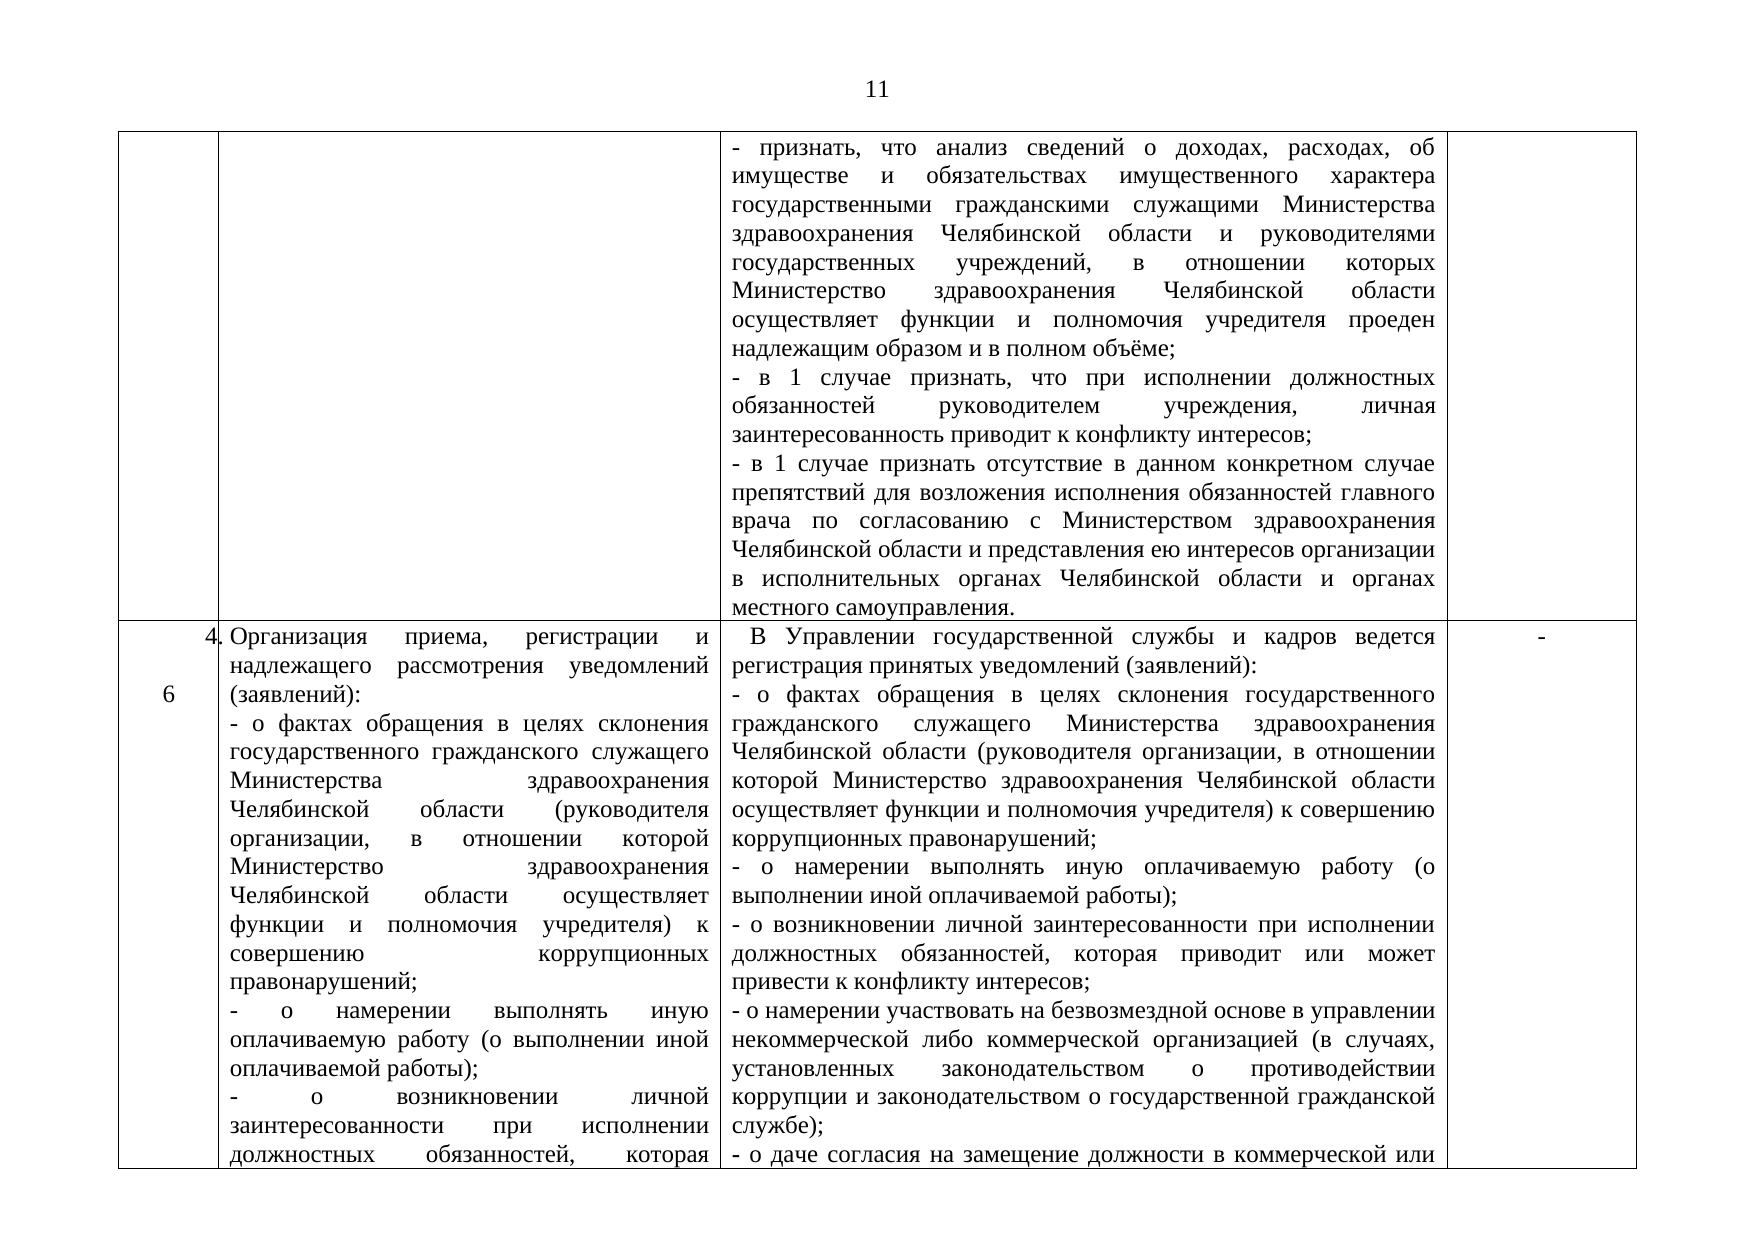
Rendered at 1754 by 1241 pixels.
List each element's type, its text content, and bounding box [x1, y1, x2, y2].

table_cell 5 [119, 132, 218, 620]
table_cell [219, 132, 720, 620]
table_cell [721, 132, 1447, 620]
table_cell - [1448, 621, 1636, 1168]
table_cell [219, 621, 720, 1168]
table_cell 6 [119, 621, 218, 1168]
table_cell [721, 621, 1447, 1168]
table_cell - [1448, 132, 1636, 620]
